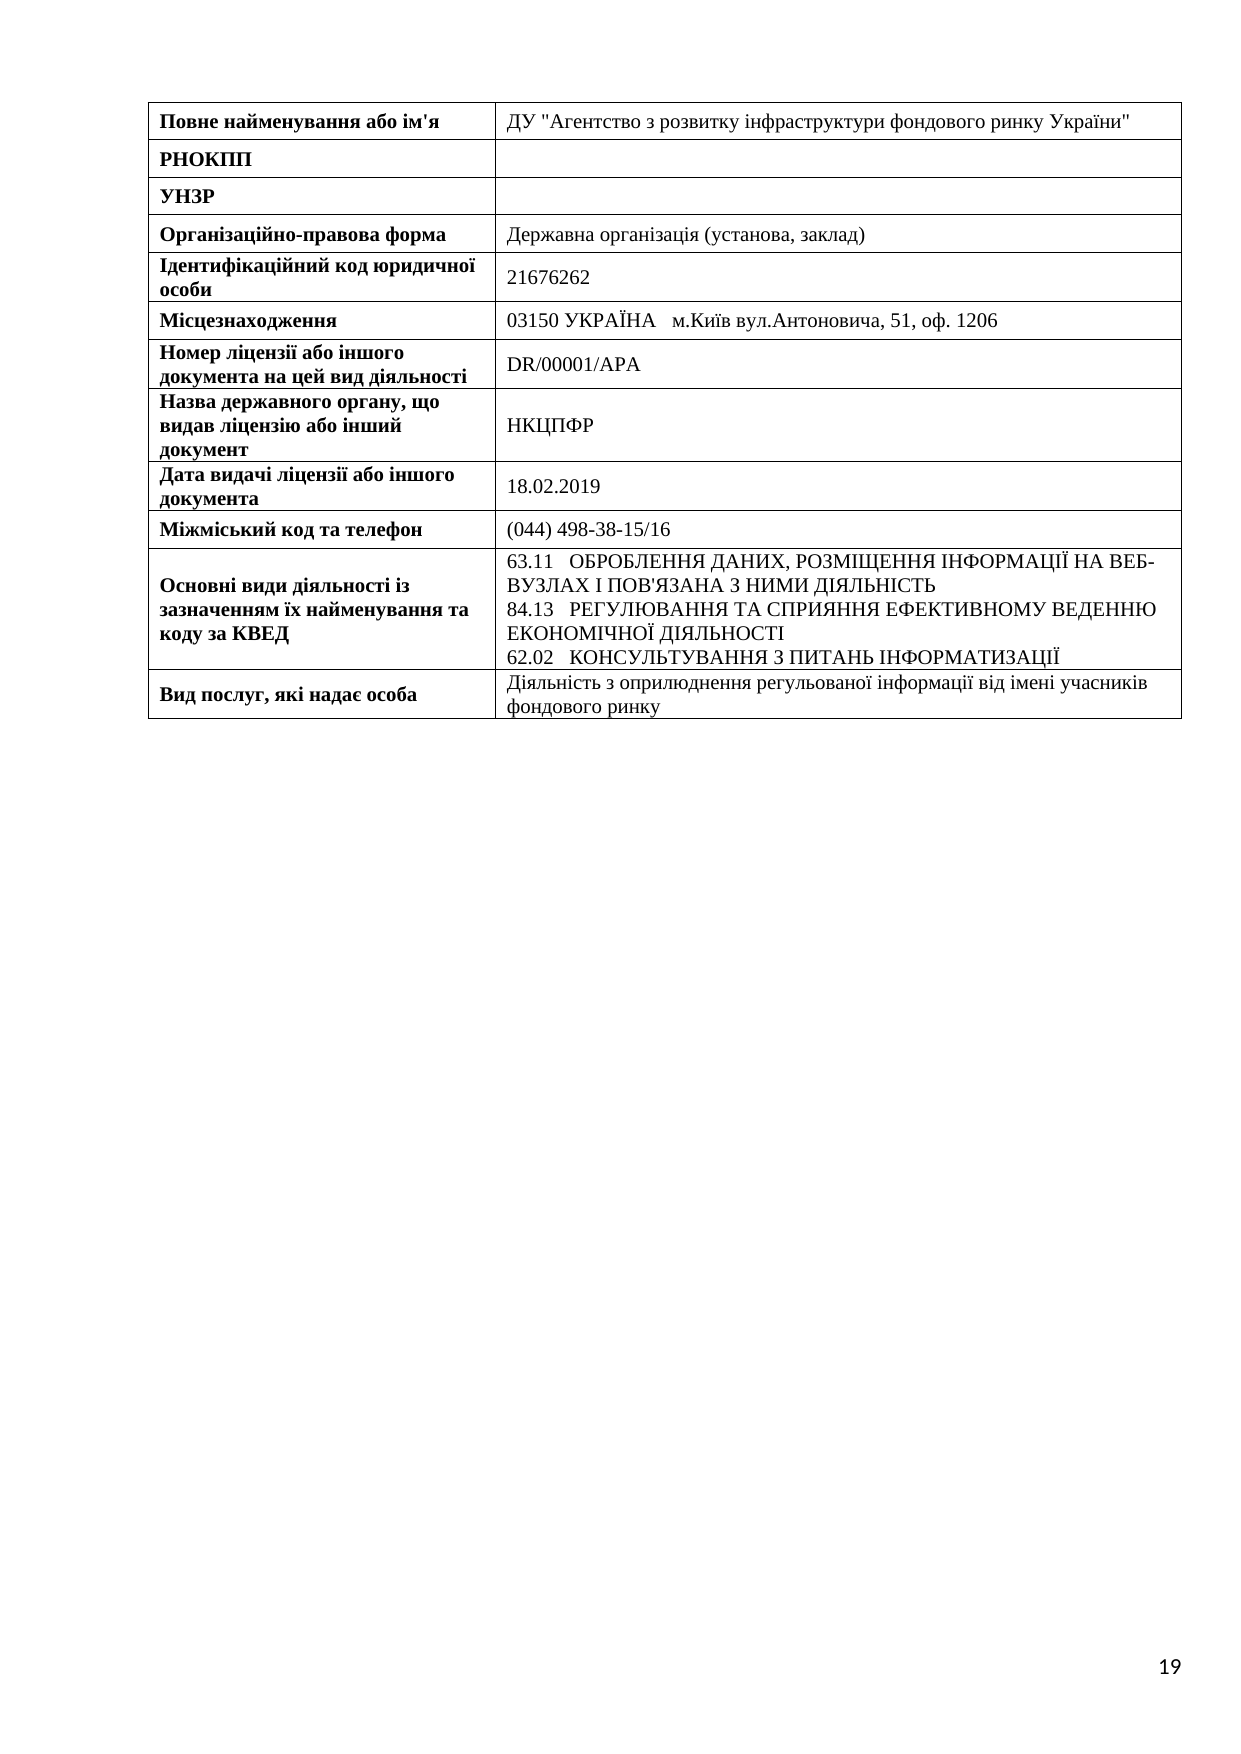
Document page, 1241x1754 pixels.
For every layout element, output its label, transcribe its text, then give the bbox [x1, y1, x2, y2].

table_cell [496, 178, 1181, 214]
table_cell Місцезнаходження [149, 302, 495, 338]
table_cell Організаційно-правова форма [149, 215, 495, 252]
table_cell УНЗР [149, 178, 495, 214]
table_cell РНОКПП [149, 140, 495, 177]
table_cell 63.11 ОБРОБЛЕННЯ ДАНИХ, РОЗМІЩЕННЯ ІНФОРМАЦІЇ НА ВЕБ-ВУЗЛАХ І ПОВ'ЯЗАНА З НИМИ ДІЯЛЬНІСТЬ 84.13 РЕГУЛЮВАННЯ ТА СПРИЯННЯ ЕФЕКТИВНОМУ ВЕДЕННЮ ЕКОНОМІЧНОЇ ДІЯЛЬНОСТІ 62.02 КОНСУЛЬТУВАННЯ З ПИТАНЬ ІНФОРМАТИЗАЦІЇ [496, 549, 1181, 669]
table_header Повне найменування або ім'я [149, 103, 495, 139]
table_cell Номер ліцензії або іншого документа на цей вид діяльності [149, 340, 495, 388]
table_cell (044) 498-38-15/16 [496, 511, 1181, 548]
table_cell 18.02.2019 [496, 462, 1181, 510]
table_cell Ідентифікаційний код юридичної особи [149, 253, 495, 301]
table_header ДУ "Агентство з розвитку інфраструктури фондового ринку України" [496, 103, 1181, 139]
table_cell DR/00001/APA [496, 340, 1181, 388]
table_cell Міжміський код та телефон [149, 511, 495, 548]
table_cell Вид послуг, які надає особа [149, 670, 495, 718]
table_cell 21676262 [496, 253, 1181, 301]
table_cell [496, 140, 1181, 177]
table_cell НКЦПФР [496, 389, 1181, 461]
table_cell Дата видачі ліцензії або іншого документа [149, 462, 495, 510]
table_cell Державна органiзацiя (установа, заклад) [496, 215, 1181, 252]
table_cell Діяльність з оприлюднення регульованої інформації від імені учасників фондового ринку [496, 670, 1181, 718]
table_cell Назва державного органу, що видав ліцензію або інший документ [149, 389, 495, 461]
table_cell Основні види діяльності із зазначенням їх найменування та коду за КВЕД [149, 549, 495, 669]
table_cell 03150 УКРАЇНА м.Київ вул.Антоновича, 51, оф. 1206 [496, 302, 1181, 338]
